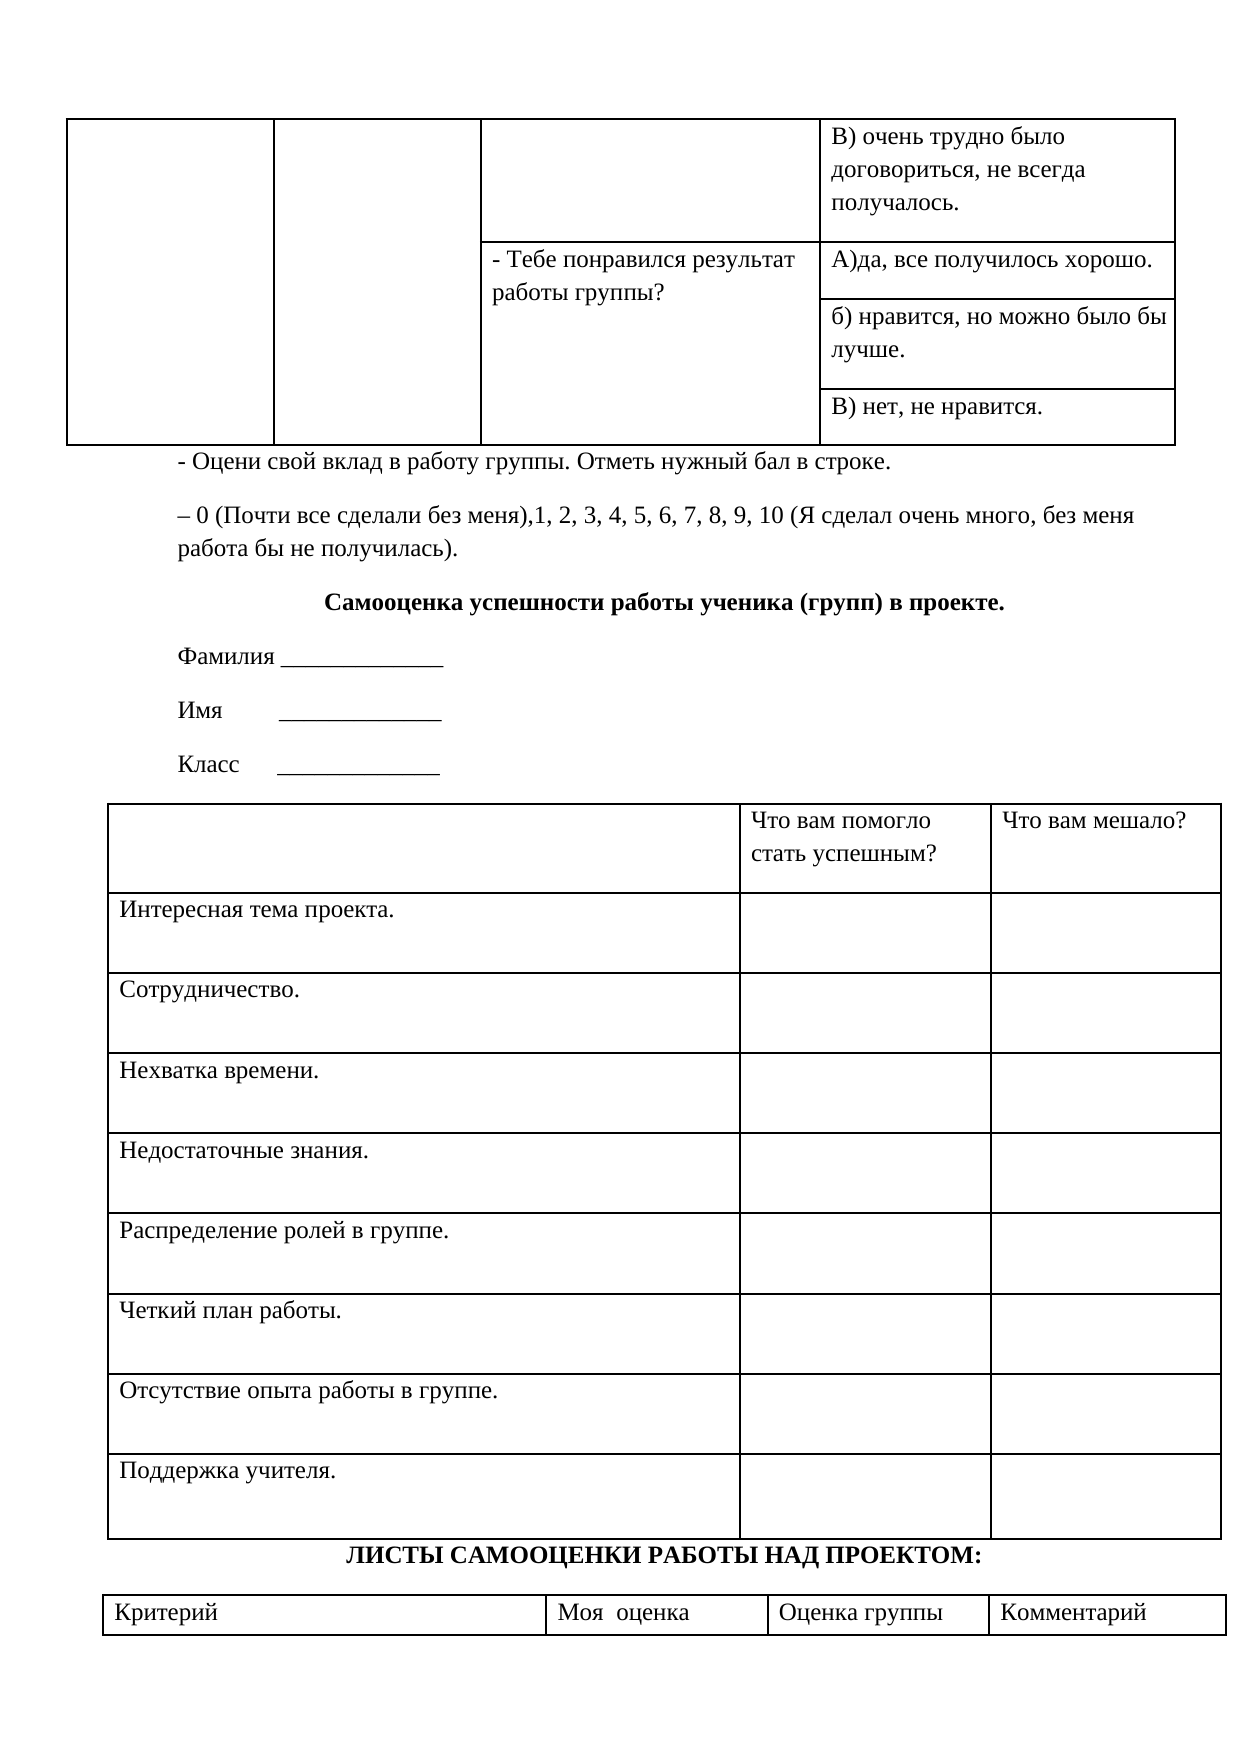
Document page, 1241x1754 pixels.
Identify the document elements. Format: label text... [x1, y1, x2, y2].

table_cell [992, 1375, 1220, 1453]
table_cell [992, 974, 1220, 1052]
table_header Комментарий учителя [990, 1596, 1225, 1634]
table_cell [992, 894, 1220, 972]
table_cell Нехватка времени. [109, 1054, 739, 1132]
table_cell [741, 1295, 990, 1373]
table_header Что вам мешало? [992, 805, 1220, 892]
text - Оцени свой вклад в работу группы. Отметь нужный бал в строке. [177, 446, 1152, 475]
table_cell Сотрудничество. [109, 974, 739, 1052]
text Имя _____________ [177, 695, 1152, 723]
table_cell В) очень трудно было договориться, не всегда получалось. [821, 120, 1174, 241]
table_header Оценка группы [769, 1596, 988, 1634]
text Самооценка успешности работы ученика (групп) в проекте. [177, 587, 1152, 616]
table_cell Четкий план работы. [109, 1295, 739, 1373]
table_cell [741, 1134, 990, 1212]
table_cell б) нравится, но можно было бы лучше. [821, 300, 1174, 387]
table_cell [741, 894, 990, 972]
table_cell [741, 1375, 990, 1453]
table_cell [992, 1455, 1220, 1538]
table_header [109, 805, 739, 892]
text Класс _____________ [177, 749, 1152, 777]
table_cell В) нет, не нравится. [821, 390, 1174, 444]
table_header Что вам помогло стать успешным? [741, 805, 990, 892]
table_cell [741, 1214, 990, 1293]
table_cell Интересная тема проекта. [109, 894, 739, 972]
table_cell [992, 1054, 1220, 1132]
table_cell Недостаточные знания. [109, 1134, 739, 1212]
table_cell [992, 1214, 1220, 1293]
table_cell Распределение ролей в группе. [109, 1214, 739, 1293]
table_cell [992, 1134, 1220, 1212]
table_cell А)да, все получилось хорошо. [821, 243, 1174, 298]
table_cell Отсутствие опыта работы в группе. [109, 1375, 739, 1453]
text Фамилия _____________ [177, 641, 1152, 670]
table_cell [741, 1455, 990, 1538]
table_cell [741, 1054, 990, 1132]
text – 0 (Почти все сделали без меня),1, 2, 3, 4, 5, 6, 7, 8, 9, 10 (Я сделал очень много, без меня работа бы не получилась). [177, 500, 1152, 562]
table_header Моя оценка [547, 1596, 767, 1634]
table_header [104, 1596, 545, 1634]
table_cell [741, 974, 990, 1052]
table_cell - Тебе понравился результат работы группы? [482, 243, 819, 444]
text ЛИСТЫ САМООЦЕНКИ РАБОТЫ НАД ПРОЕКТОМ: [177, 1540, 1152, 1569]
table_cell [992, 1295, 1220, 1373]
table_cell Поддержка учителя. [109, 1455, 739, 1538]
